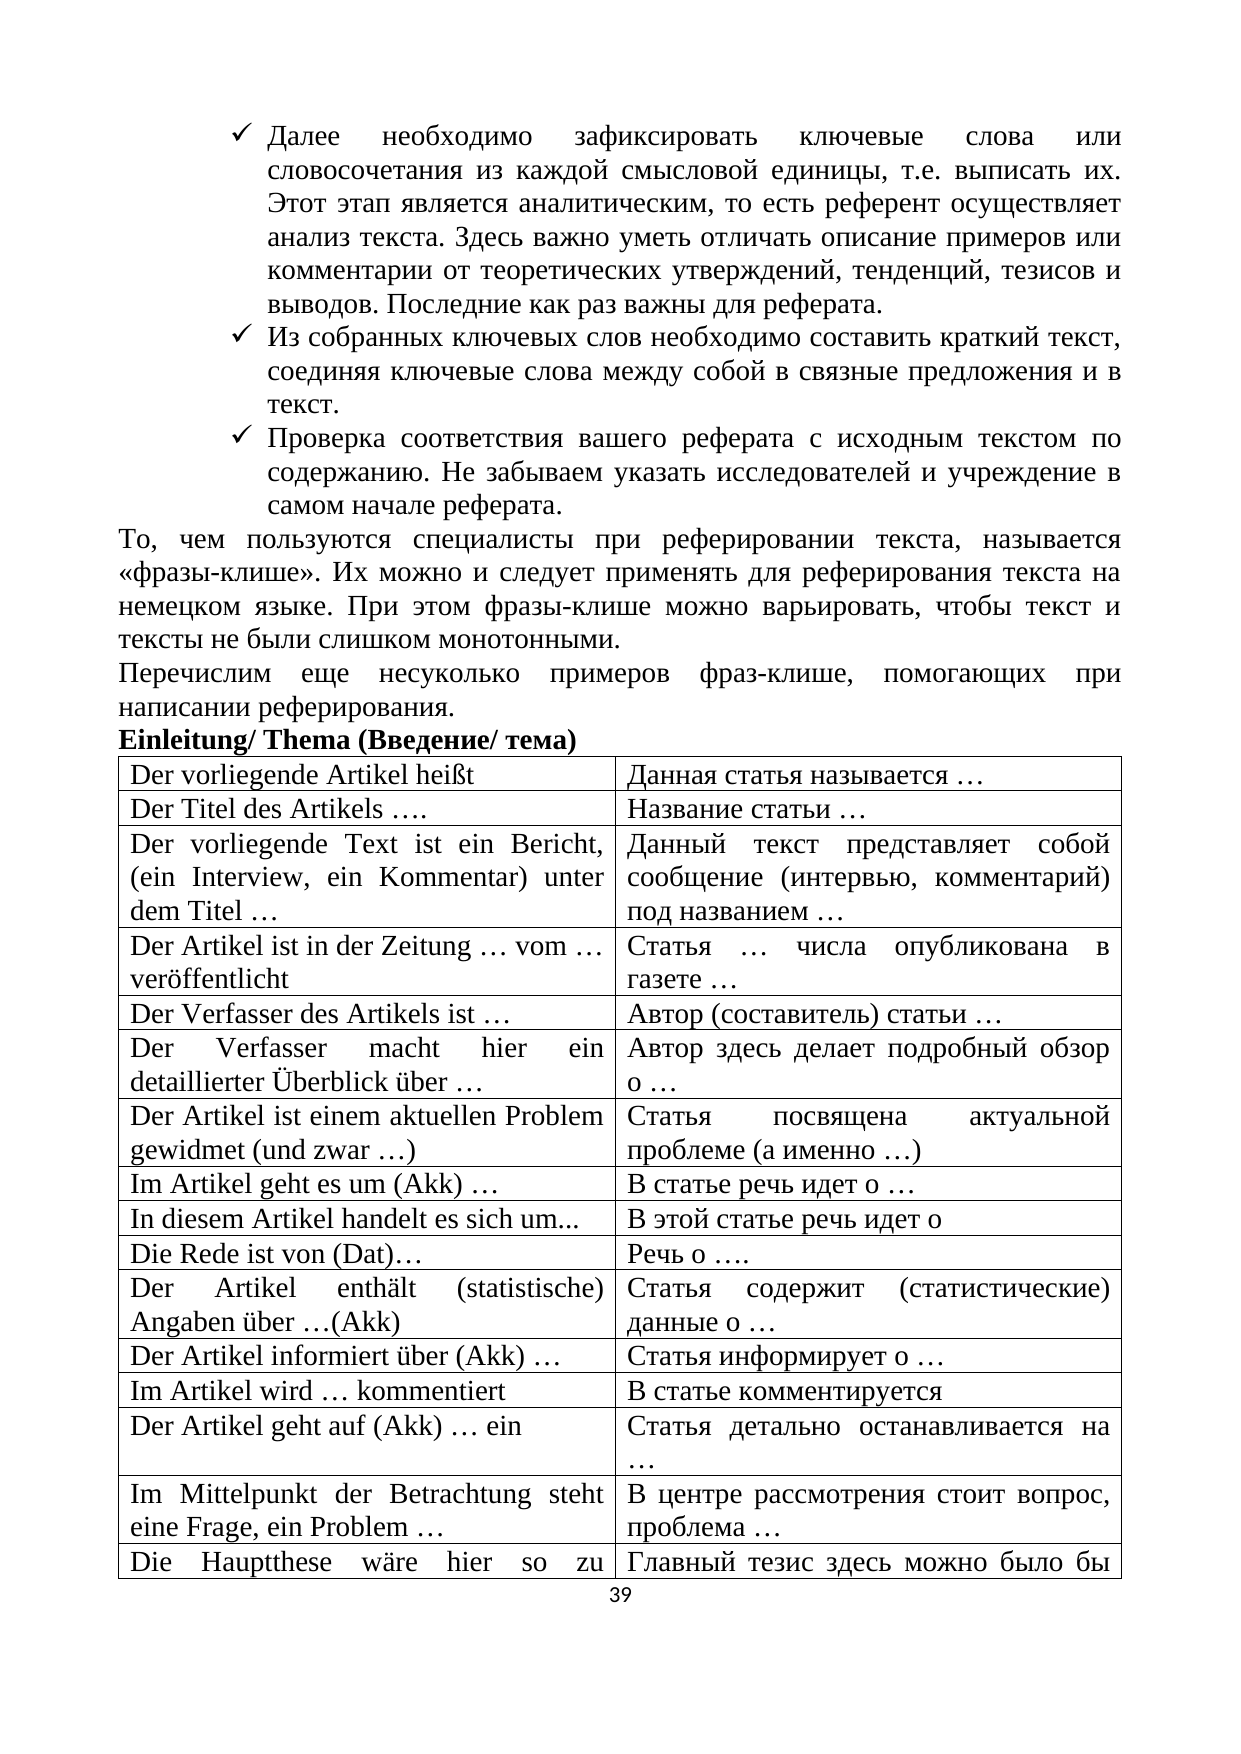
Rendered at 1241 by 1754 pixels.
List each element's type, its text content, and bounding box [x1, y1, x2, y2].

table_cell Im Artikel wird … kommentiert [119, 1373, 615, 1407]
table_cell Der Artikel geht auf (Akk) … ein [119, 1408, 615, 1475]
table_cell Der Artikel ist einem aktuellen Problem gewidmet (und zwar …) [119, 1099, 615, 1166]
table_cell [119, 1544, 615, 1577]
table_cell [616, 1544, 1121, 1577]
table_cell Der Artikel informiert über (Akk) … [119, 1339, 615, 1372]
table_header Der vorliegende Artikel heißt [119, 757, 615, 790]
table_cell Статья детально останавливается на … [616, 1408, 1121, 1475]
table_cell Статья … числа опубликована в газете … [616, 928, 1121, 995]
table_cell Данный текст представляет собой сообщение (интервью, комментарий) под названием … [616, 826, 1121, 927]
table_cell In diesem Artikel handelt es sich um... [119, 1201, 615, 1235]
table_cell Der Verfasser des Artikels ist … [119, 996, 615, 1029]
table_cell Автор (составитель) статьи … [616, 996, 1121, 1029]
table_cell Im Artikel geht es um (Akk) … [119, 1167, 615, 1200]
table_cell Im Mittelpunkt der Betrachtung steht eine Frage, ein Problem … [119, 1476, 615, 1543]
table_cell Статья информирует о … [616, 1339, 1121, 1372]
table_cell Автор здесь делает подробный обзор о … [616, 1030, 1121, 1097]
table_cell Der Verfasser macht hier ein detaillierter Überblick über … [119, 1030, 615, 1097]
table_cell Название статьи … [616, 791, 1121, 825]
table_cell Статья содержит (статистические) данные о … [616, 1270, 1121, 1337]
table_cell Der Titel des Artikels …. [119, 791, 615, 825]
text Einleitung/ Thema (Введение/ тема) [118, 722, 1122, 756]
table_cell В центре рассмотрения стоит вопрос, проблема … [616, 1476, 1121, 1543]
table_cell В статье речь идет о … [616, 1167, 1121, 1200]
table_cell Речь о …. [616, 1236, 1121, 1269]
text То, чем пользуются специалисты при реферировании текста, называется «фразы-клише». Их можно и следует применять для реферирования текста на немецком языке. При этом фразы-клише можно варьировать, чтобы текст и тексты не были слишком монотонными. [118, 521, 1122, 655]
table_cell В этой статье речь идет о [616, 1201, 1121, 1235]
list Проверка соответствия вашего реферата с исходным текстом по содержанию. Не забываем указать исследователей и учреждение в самом начале реферата. [229, 420, 1122, 521]
list Далее необходимо зафиксировать ключевые слова или словосочетания из каждой смысловой единицы, т.е. выписать их. Этот этап является аналитическим, то есть референт осуществляет анализ текста. Здесь важно уметь отличать описание примеров или комментарии от теоретических утверждений, тенденций, тезисов и выводов. Последние как раз важны для реферата. [229, 118, 1122, 319]
list Из собранных ключевых слов необходимо составить краткий текст, соединяя ключевые слова между собой в связные предложения и в текст. [229, 319, 1122, 420]
table_cell Der Artikel enthält (statistische) Angaben über …(Akk) [119, 1270, 615, 1337]
table_cell В статье комментируется [616, 1373, 1121, 1407]
table_cell Der vorliegende Text ist ein Bericht, (ein Interview, ein Kommentar) unter dem Titel … [119, 826, 615, 927]
table_cell Der Artikel ist in der Zeitung … vom … veröffentlicht [119, 928, 615, 995]
table_cell Статья посвящена актуальной проблеме (а именно …) [616, 1099, 1121, 1166]
table_header Данная статья называется … [616, 757, 1121, 790]
table_cell Die Rede ist von (Dat)… [119, 1236, 615, 1269]
text Перечислим еще несуколько примеров фраз-клише, помогающих при написании реферирования. [118, 655, 1122, 722]
